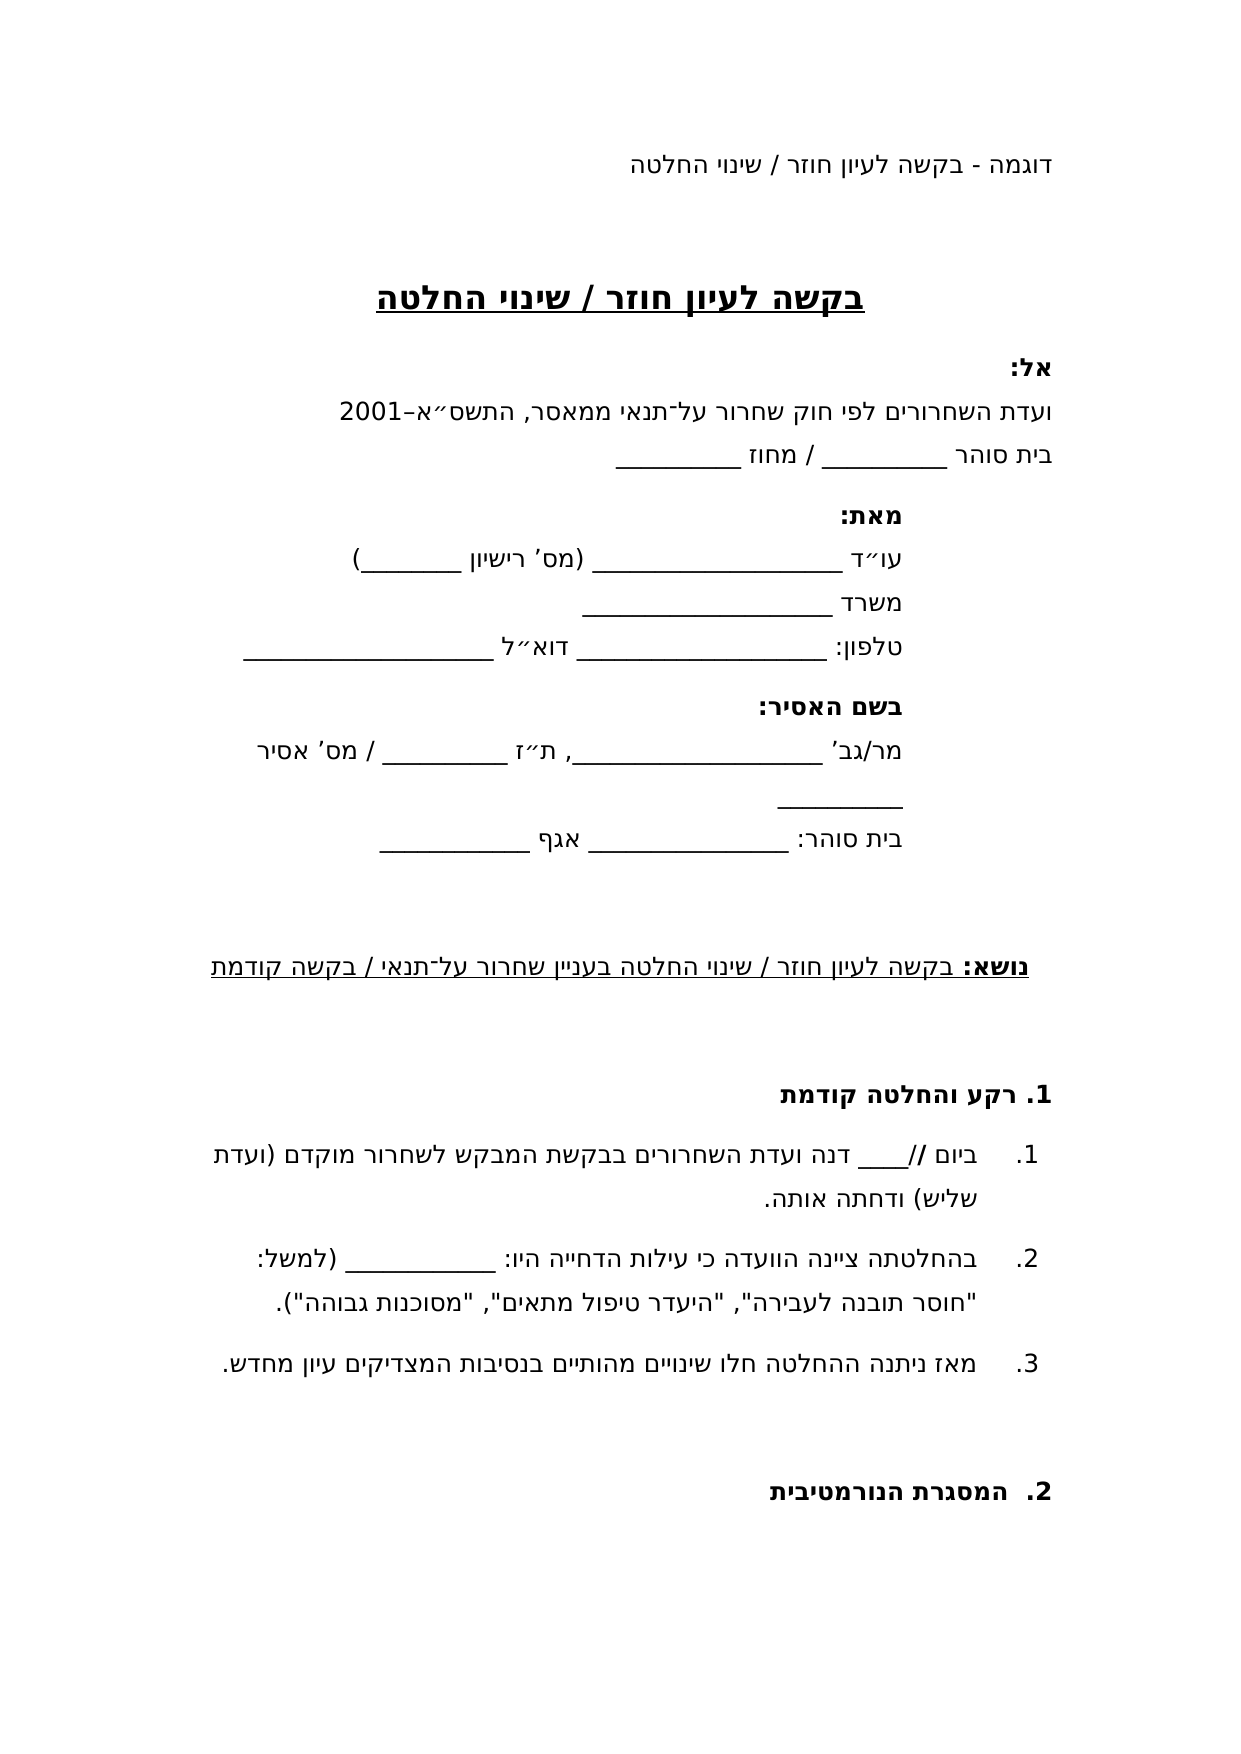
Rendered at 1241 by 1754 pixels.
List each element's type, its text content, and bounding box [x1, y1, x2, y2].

text דוגמה - בקשה לעיון חוזר / שינוי החלטה [187, 150, 1053, 179]
text 1. רקע והחלטה קודמת [187, 1080, 1053, 1109]
text 2. המסגרת הנורמטיבית [187, 1477, 1053, 1506]
text אל: ועדת השחרורים לפי חוק שחרור על־תנאי ממאסר, התשס״א–2001 בית סוהר __________ / מחוז __________ [187, 353, 1053, 470]
text בשם האסיר: מר/גב’ ____________________, ת״ז __________ / מס’ אסיר __________ בית סוהר: ________________ אגף ____________ [187, 693, 903, 853]
text מאת: עו״ד ____________________ (מס’ רישיון ________) משרד ____________________ טלפון: ____________________ דוא״ל ____________________ [187, 501, 903, 661]
text בקשה לעיון חוזר / שינוי החלטה [187, 278, 1053, 317]
list בהחלטתה ציינה הוועדה כי עילות הדחייה היו: ____________ (למשל: "חוסר תובנה לעבירה", "היעדר טיפול מתאים", "מסוכנות גבוהה"). [187, 1245, 1015, 1318]
list ביום //____ דנה ועדת השחרורים בבקשת המבקש לשחרור מוקדם (ועדת שליש) ודחתה אותה. [187, 1141, 1015, 1213]
text נושא: בקשה לעיון חוזר / שינוי החלטה בעניין שחרור על־תנאי / בקשה קודמת [187, 952, 1053, 981]
list מאז ניתנה ההחלטה חלו שינויים מהותיים בנסיבות המצדיקים עיון מחדש. [187, 1349, 1015, 1378]
